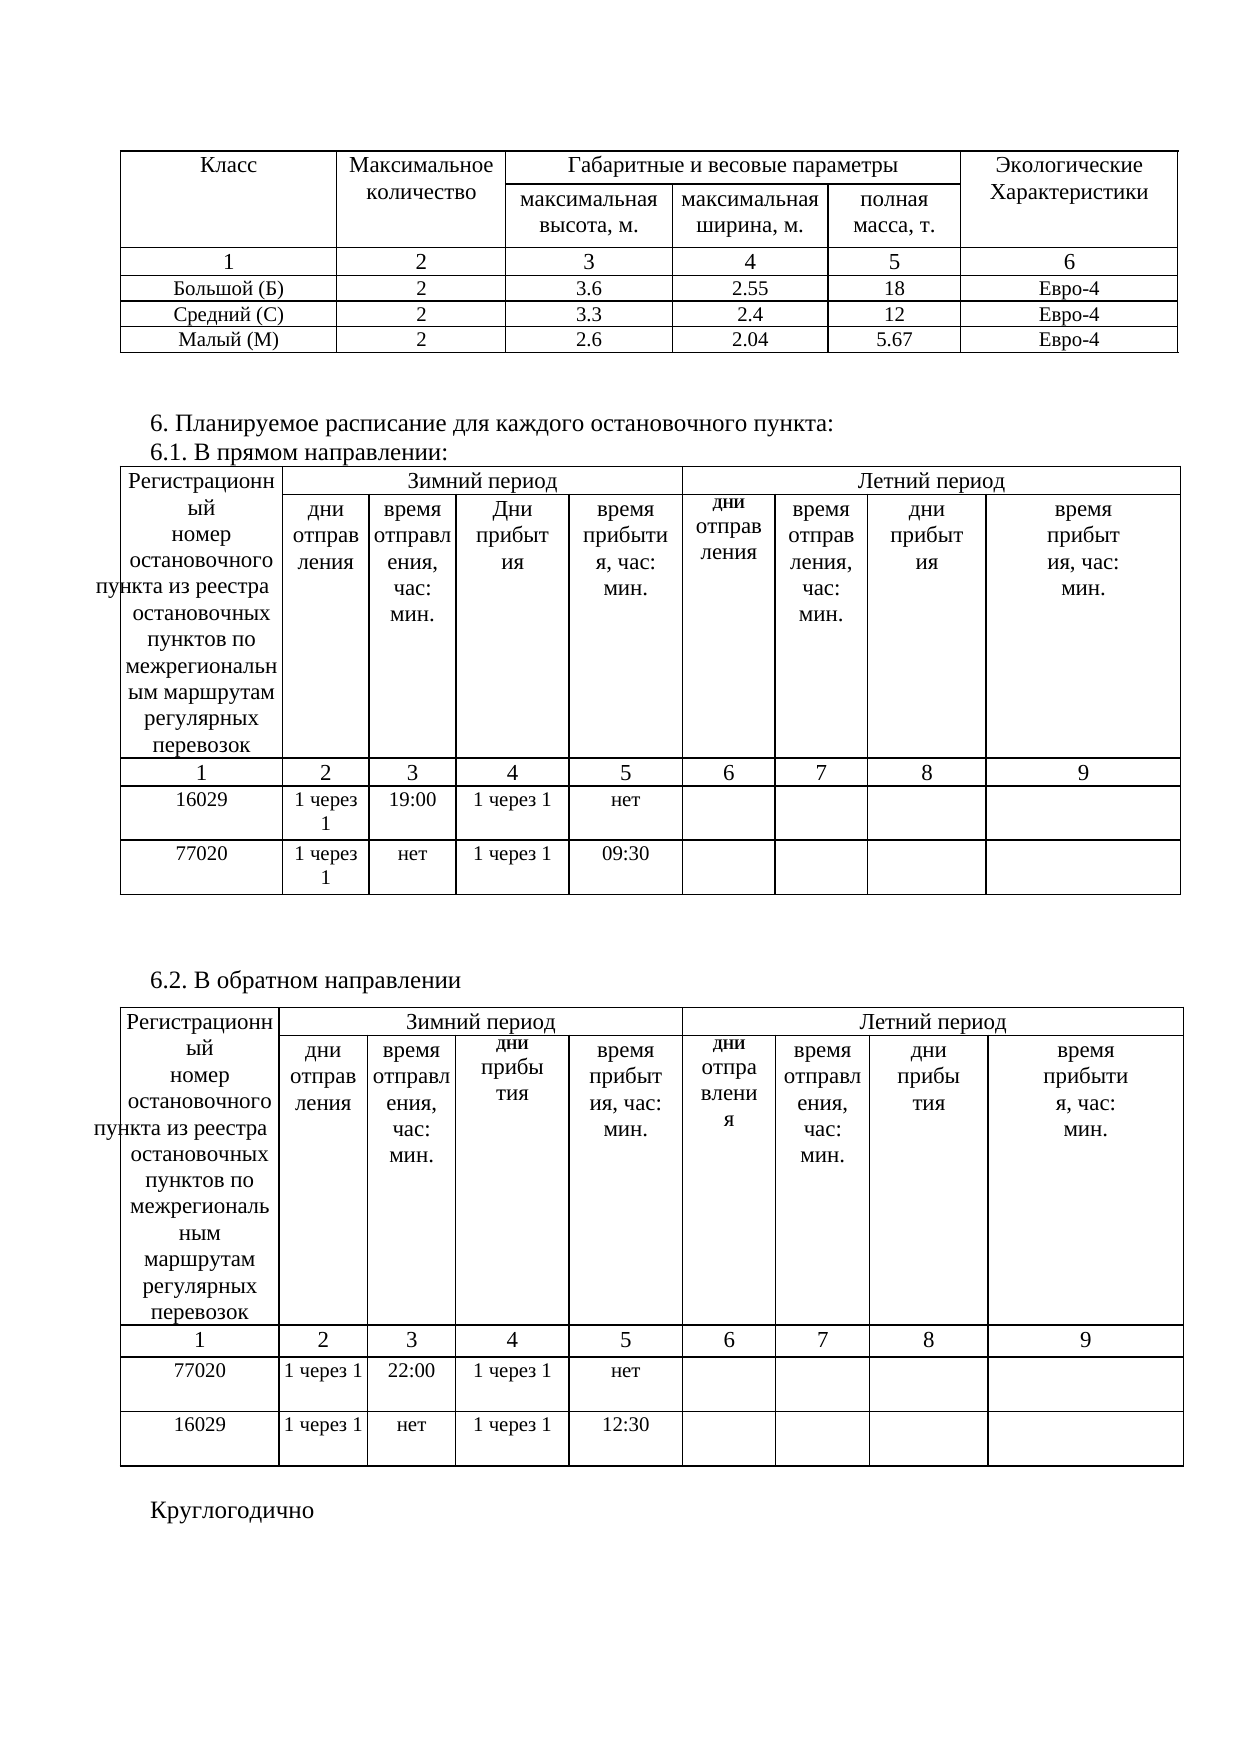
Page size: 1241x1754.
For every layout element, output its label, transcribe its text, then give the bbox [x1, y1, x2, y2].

table_cell дни прибыт ия [868, 495, 985, 757]
table_header Летний период [683, 1008, 1183, 1034]
table_cell [987, 787, 1180, 839]
table_header Летний период [683, 467, 1180, 493]
table_cell время отправл ения, час: мин. [370, 495, 455, 757]
table_cell 4 [456, 1326, 568, 1356]
table_cell время прибыти я, час: мин. [989, 1036, 1183, 1324]
table_cell 5 [570, 759, 682, 785]
table_cell ДНИ отпра влени я [683, 1036, 775, 1324]
table_cell ДНИ прибы тия [456, 1036, 568, 1324]
table_cell 18 [829, 276, 960, 300]
text 6. Планируемое расписание для каждого остановочного пункта: [150, 408, 1090, 437]
table_cell 2.6 [506, 327, 672, 351]
text Круглогодично [150, 1495, 1090, 1524]
table_cell 8 [868, 759, 985, 785]
table_cell 09:30 [570, 841, 682, 894]
table_cell полная масса, т. [829, 185, 960, 247]
table_cell 2.55 [673, 276, 827, 300]
table_cell ДНИ отправ ления [683, 495, 774, 757]
table_cell 77020 [121, 841, 282, 894]
table_cell 6 [683, 759, 774, 785]
table_cell 12 [829, 302, 960, 326]
table_cell время отправ ления, час: мин. [776, 495, 867, 757]
table_cell 6 [683, 1326, 775, 1356]
table_cell 3.3 [506, 302, 672, 326]
table_cell 1 [121, 248, 336, 274]
table_cell 1 через 1 [457, 841, 568, 894]
table_cell [776, 1412, 869, 1465]
table_cell 2 [280, 1326, 367, 1356]
table_cell 9 [987, 759, 1180, 785]
table_cell Евро-4 [961, 302, 1177, 326]
table_header Регистрационный номер остановочного пункта из реестра остановочных пунктов по межрегиональным маршрутам регулярных перевозок [121, 467, 282, 757]
table_header Класс [121, 152, 336, 247]
table_cell [987, 841, 1180, 894]
table_cell 1 [121, 1326, 278, 1356]
table_cell [683, 1358, 775, 1411]
table_cell 4 [457, 759, 568, 785]
table_cell Дни прибыт ия [457, 495, 568, 757]
table_cell 2 [337, 248, 505, 274]
table_cell 1 через 1 [457, 787, 568, 839]
text 6.2. В обратном направлении [150, 965, 1090, 994]
table_cell 16029 [121, 1412, 278, 1465]
table_cell 3 [368, 1326, 455, 1356]
table_cell время прибыт ия, час: мин. [987, 495, 1180, 757]
table_cell нет [368, 1412, 455, 1465]
table_cell [776, 841, 867, 894]
table_cell 1 через 1 [280, 1412, 367, 1465]
table_cell 2.4 [673, 302, 827, 326]
table_cell 8 [870, 1326, 987, 1356]
table_cell дни отправ ления [280, 1036, 367, 1324]
table_cell 6 [961, 248, 1177, 274]
table_cell [989, 1412, 1183, 1465]
table_header Максимальное количество [337, 152, 505, 247]
table_cell 3.6 [506, 276, 672, 300]
table_cell время прибыт ия, час: мин. [570, 1036, 682, 1324]
table_cell [870, 1358, 987, 1411]
table_cell 77020 [121, 1358, 278, 1411]
table_cell 22:00 [368, 1358, 455, 1411]
table_cell [776, 1358, 869, 1411]
table_cell [683, 841, 774, 894]
table_cell 3 [506, 248, 672, 274]
table_cell нет [370, 841, 455, 894]
table_cell Большой (Б) [121, 276, 336, 300]
table_cell Малый (М) [121, 327, 336, 351]
table_cell 19:00 [370, 787, 455, 839]
table_cell 3 [370, 759, 455, 785]
table_header Экологические Характеристики [961, 152, 1177, 247]
table_cell 9 [989, 1326, 1183, 1356]
table_cell время отправл ения, час: мин. [776, 1036, 869, 1324]
table_cell 7 [776, 759, 867, 785]
table_cell Средний (С) [121, 302, 336, 326]
table_cell 4 [673, 248, 827, 274]
table_cell 1 через 1 [283, 787, 368, 839]
table_cell 5.67 [829, 327, 960, 351]
table_cell 2 [337, 302, 505, 326]
table_cell [683, 1412, 775, 1465]
table_cell 1 через 1 [283, 841, 368, 894]
table_cell нет [570, 1358, 682, 1411]
table_cell 5 [829, 248, 960, 274]
table_cell 16029 [121, 787, 282, 839]
table_header Регистрационный номер остановочного пункта из реестра остановочных пунктов по межрегиональным маршрутам регулярных перевозок [121, 1008, 278, 1324]
table_cell максимальная высота, м. [506, 185, 672, 247]
table_header Габаритные и весовые параметры [506, 152, 960, 183]
table_cell Евро-4 [961, 327, 1177, 351]
table_cell 12:30 [570, 1412, 682, 1465]
text 6.1. В прямом направлении: [150, 437, 1090, 466]
table_cell нет [570, 787, 682, 839]
table_cell [868, 841, 985, 894]
table_cell 1 [121, 759, 282, 785]
table_cell [989, 1358, 1183, 1411]
table_cell 1 через 1 [280, 1358, 367, 1411]
table_cell 7 [776, 1326, 869, 1356]
table_header Зимний период [283, 467, 682, 493]
table_cell Евро-4 [961, 276, 1177, 300]
table_cell 1 через 1 [456, 1358, 568, 1411]
table_cell 5 [570, 1326, 682, 1356]
table_header Зимний период [280, 1008, 682, 1034]
table_cell 2 [283, 759, 368, 785]
table_cell 1 через 1 [456, 1412, 568, 1465]
table_cell время отправл ения, час: мин. [368, 1036, 455, 1324]
table_cell 2.04 [673, 327, 827, 351]
table_cell [776, 787, 867, 839]
table_cell [683, 787, 774, 839]
table_cell дни отправ ления [283, 495, 368, 757]
table_cell 2 [337, 276, 505, 300]
table_cell 2 [337, 327, 505, 351]
table_cell максимальная ширина, м. [673, 185, 827, 247]
table_cell время прибыти я, час: мин. [570, 495, 682, 757]
table_cell [868, 787, 985, 839]
table_cell [870, 1412, 987, 1465]
table_cell дни прибы тия [870, 1036, 987, 1324]
